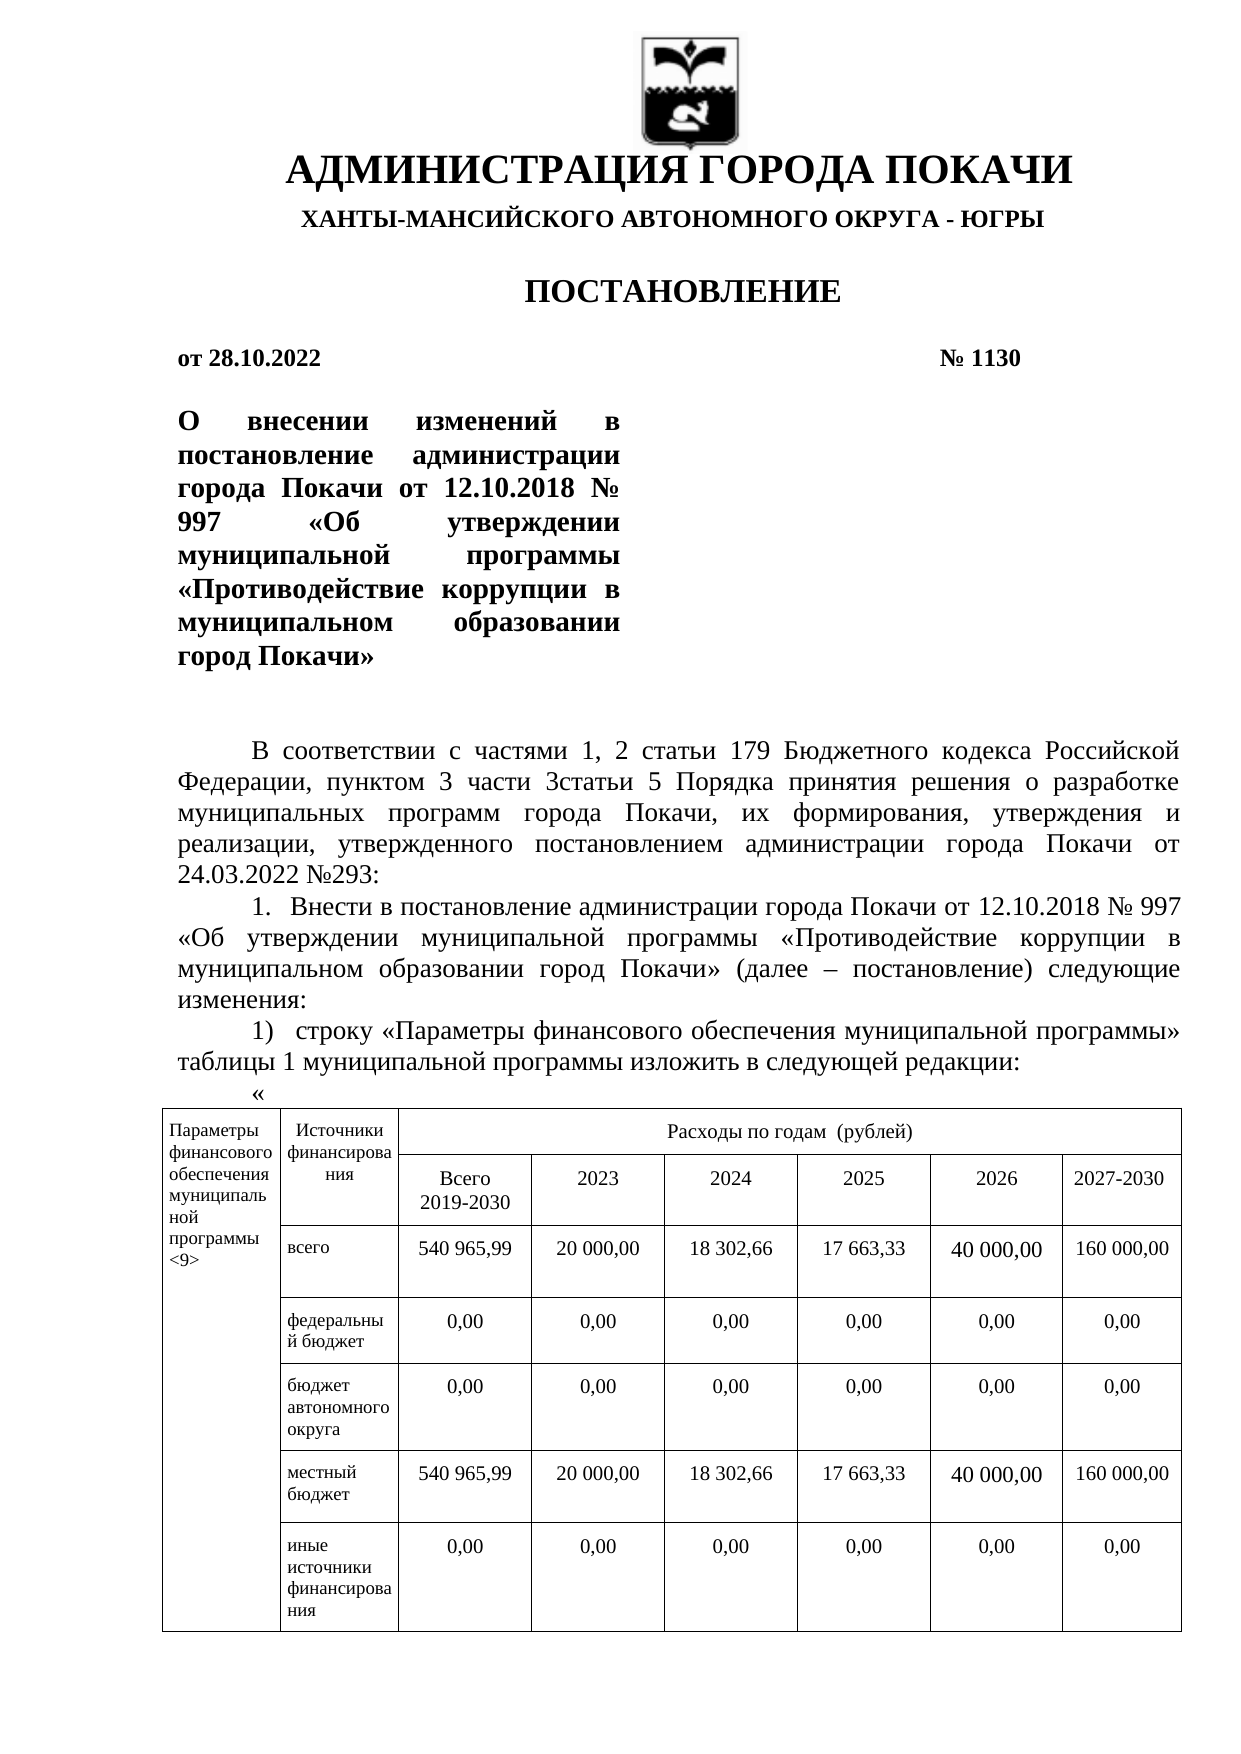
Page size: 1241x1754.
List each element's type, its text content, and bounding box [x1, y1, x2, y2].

table_cell 17 663,33 [798, 1451, 930, 1522]
table_cell Всего 2019-2030 [399, 1155, 531, 1224]
table_cell 540 965,99 [399, 1226, 531, 1297]
table_cell 0,00 [665, 1523, 797, 1631]
table_cell 17 663,33 [798, 1226, 930, 1297]
table_cell 18 302,66 [665, 1451, 797, 1522]
table_cell 0,00 [399, 1298, 531, 1363]
table_cell 0,00 [399, 1364, 531, 1449]
table_cell федеральный бюджет [281, 1298, 398, 1363]
table_cell 160 000,00 [1063, 1451, 1181, 1522]
table_cell 40 000,00 [931, 1451, 1062, 1522]
table_cell 160 000,00 [1063, 1226, 1181, 1297]
table_cell бюджет автономного округа [281, 1364, 398, 1449]
list 1) строку «Параметры финансового обеспечения муниципальной программы» таблицы 1 муниципальной программы изложить в следующей редакции: [177, 1014, 1181, 1077]
table_cell 0,00 [931, 1523, 1062, 1631]
text О внесении изменений в постановление администрации города Покачи от 12.10.2018 № 997 «Об утверждении муниципальной программы «Противодействие коррупции в муниципальном образовании город Покачи» [177, 403, 620, 672]
table_cell 40 000,00 [931, 1226, 1062, 1297]
table_cell 2023 [532, 1155, 664, 1224]
table_cell 540 965,99 [399, 1451, 531, 1522]
table_header Расходы по годам (рублей) [399, 1109, 1181, 1154]
table_cell 0,00 [665, 1364, 797, 1449]
subtitle ПОСТАНОВЛЕНИЕ [177, 272, 1131, 310]
table_header Источники финансирования [281, 1109, 398, 1224]
table_cell 20 000,00 [532, 1451, 664, 1522]
table_cell 2027-2030 [1063, 1155, 1181, 1224]
table_cell иные источники финансирования [281, 1523, 398, 1631]
table_cell 0,00 [931, 1298, 1062, 1363]
table_cell 0,00 [798, 1523, 930, 1631]
table_cell 18 302,66 [665, 1226, 797, 1297]
table_cell местный бюджет [281, 1451, 398, 1522]
subtitle АДМИНИСТРАЦИЯ ГОРОДА ПОКАЧИ [177, 144, 1181, 192]
table_cell 0,00 [798, 1298, 930, 1363]
table_cell всего [281, 1226, 398, 1297]
table_header Параметры финансового обеспечения муниципальной программы <9> [163, 1109, 280, 1631]
table_cell 0,00 [1063, 1298, 1181, 1363]
table_cell 0,00 [532, 1364, 664, 1449]
text В соответствии с частями 1, 2 статьи 179 Бюджетного кодекса Российской Федерации, пунктом 3 части 3статьи 5 Порядка принятия решения о разработке муниципальных программ города Покачи, их формирования, утверждения и реализации, утвержденного постановлением администрации города Покачи от 24.03.2022 №293: [177, 734, 1181, 890]
table_cell 20 000,00 [532, 1226, 664, 1297]
list Внести в постановление администрации города Покачи от 12.10.2018 № 997 «Об утверждении муниципальной программы «Противодействие коррупции в муниципальном образовании город Покачи» (далее – постановление) следующие изменения: [177, 890, 1181, 1014]
table_cell 2024 [665, 1155, 797, 1224]
subtitle ХАНТЫ-МАНСИЙСКОГО АВТОНОМНОГО ОКРУГА - ЮГРЫ [177, 204, 1131, 233]
table_cell 0,00 [532, 1523, 664, 1631]
table_cell 2026 [931, 1155, 1062, 1224]
table_cell 0,00 [1063, 1523, 1181, 1631]
table_cell 0,00 [532, 1298, 664, 1363]
text от 28.10.2022 № 1130 [177, 343, 1181, 372]
table_cell 0,00 [665, 1298, 797, 1363]
table_cell 0,00 [798, 1364, 930, 1449]
table_cell 0,00 [399, 1523, 531, 1631]
table_cell 0,00 [1063, 1364, 1181, 1449]
table_cell 2025 [798, 1155, 930, 1224]
table_cell 0,00 [931, 1364, 1062, 1449]
list « [177, 1077, 1181, 1108]
